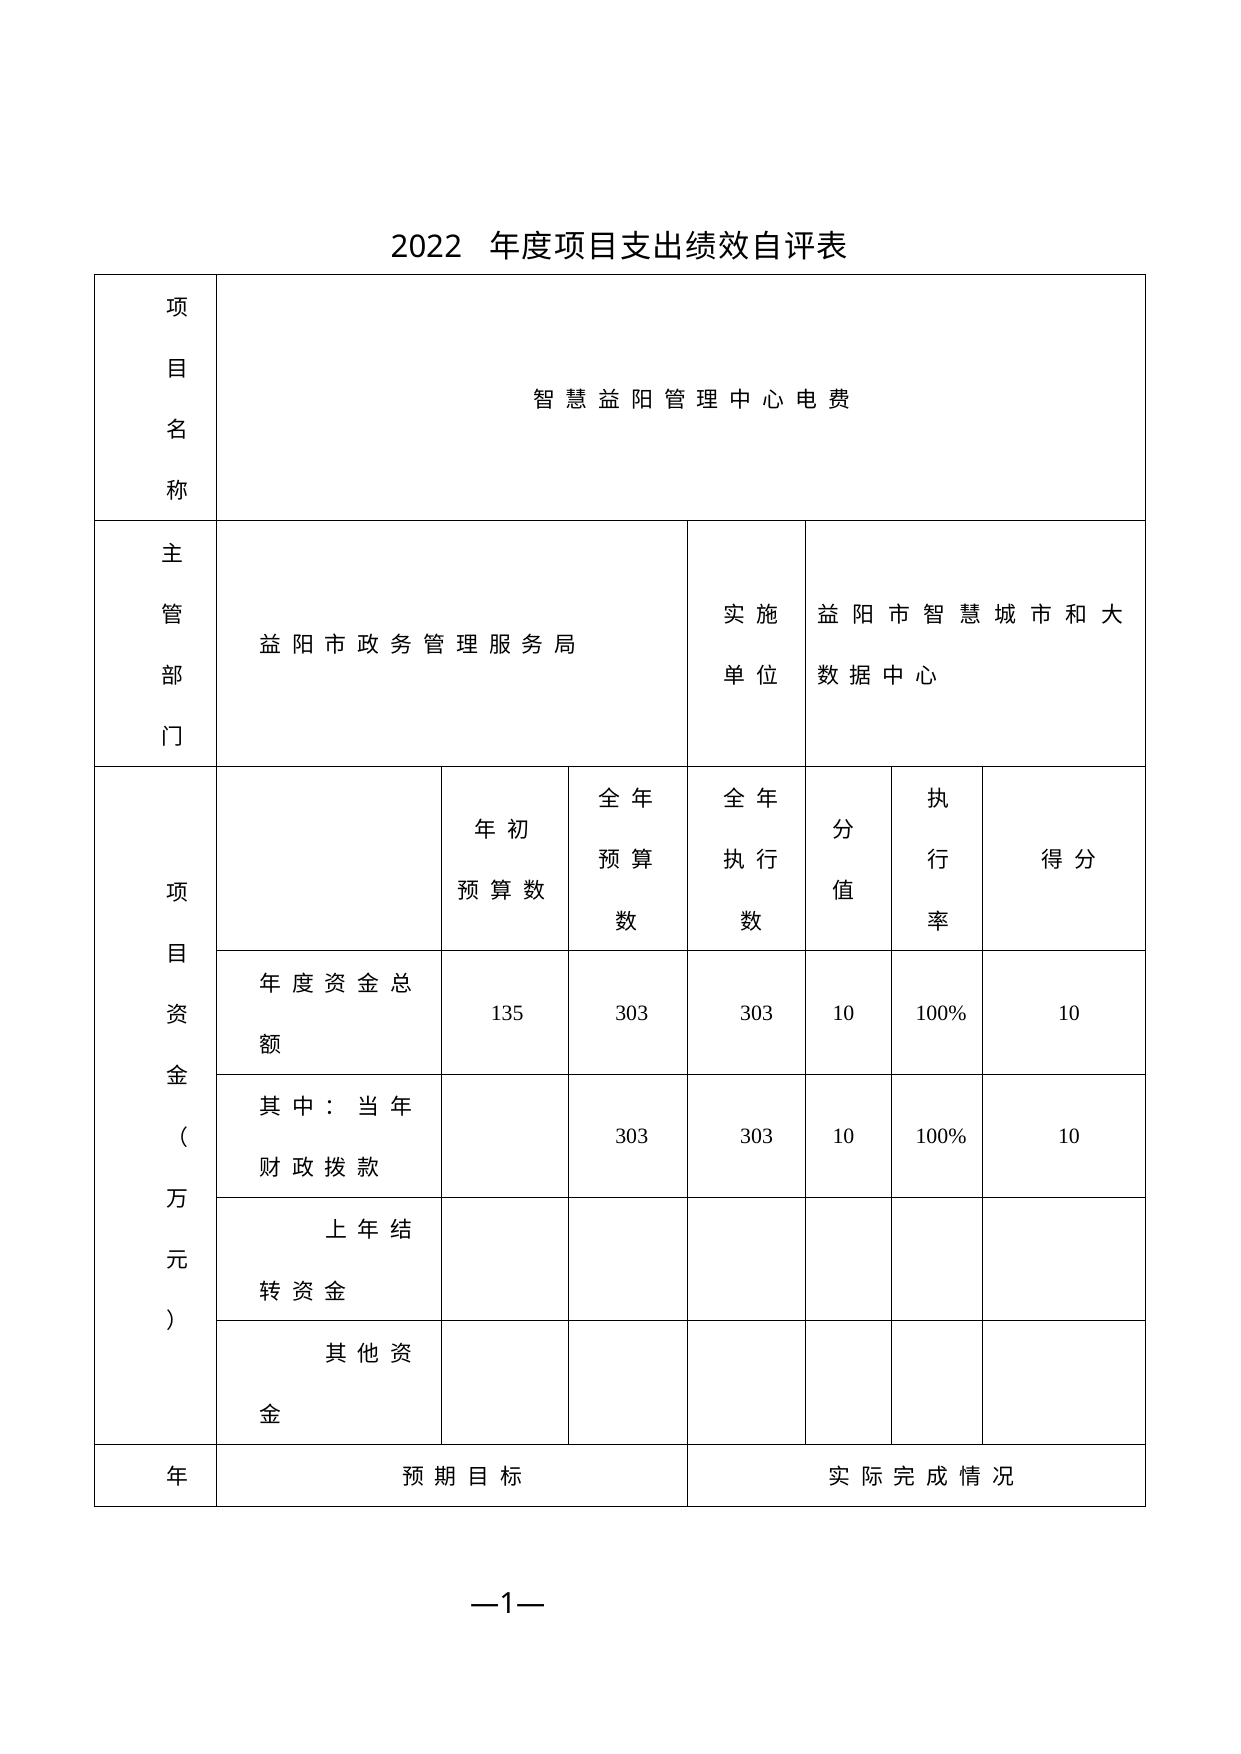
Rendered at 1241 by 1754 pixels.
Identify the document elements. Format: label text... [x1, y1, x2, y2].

table_cell 其中：当年财政拨款 [217, 1075, 441, 1197]
table_cell 303 [688, 951, 805, 1073]
table_cell 得分 [983, 767, 1145, 950]
table_cell [806, 1321, 891, 1443]
table_cell 10 [806, 951, 891, 1073]
table_cell 执行率 [892, 767, 982, 950]
table_cell 主管部门 [95, 521, 216, 766]
table_cell 年度总体目标 [95, 1445, 216, 1506]
table_cell [892, 1321, 982, 1443]
table_cell [806, 1198, 891, 1320]
table_cell 303 [569, 951, 687, 1073]
table_cell 全年 执行数 [688, 767, 805, 950]
table_cell 年度资金总额 [217, 951, 441, 1073]
table_cell 10 [806, 1075, 891, 1197]
table_cell [983, 1198, 1145, 1320]
table_cell 100% [892, 951, 982, 1073]
table_cell [442, 1075, 568, 1197]
table_cell 年初 预算数 [442, 767, 568, 950]
text 2022年度项目支出绩效自评表 [161, 213, 1079, 274]
table_cell 益阳市政务管理服务局 [217, 521, 687, 766]
table_cell 135 [442, 951, 568, 1073]
table_cell 分值 [806, 767, 891, 950]
table_header 项目名称 [95, 275, 216, 520]
table_cell [688, 1198, 805, 1320]
table_cell [569, 1321, 687, 1443]
table_cell 10 [983, 951, 1145, 1073]
table_cell 预期目标 [217, 1445, 687, 1506]
table_cell [217, 767, 441, 950]
table_cell 上年结转资金 [217, 1198, 441, 1320]
table_cell [688, 1321, 805, 1443]
table_cell 项目资金 （万元） [95, 767, 216, 1443]
table_cell [569, 1198, 687, 1320]
table_cell [442, 1321, 568, 1443]
table_header 智慧益阳管理中心电费 [217, 275, 1145, 520]
table_cell 其他资金 [217, 1321, 441, 1443]
table_cell 10 [983, 1075, 1145, 1197]
table_cell 全年 预算数 [569, 767, 687, 950]
table_cell [983, 1321, 1145, 1443]
table_cell 实际完成情况 [688, 1445, 1145, 1506]
table_cell 303 [688, 1075, 805, 1197]
table_cell 100% [892, 1075, 982, 1197]
table_cell 303 [569, 1075, 687, 1197]
table_cell 实施单位 [688, 521, 805, 766]
table_cell 益阳市智慧城市和大数据中心 [806, 521, 1145, 766]
table_cell [442, 1198, 568, 1320]
table_cell [892, 1198, 982, 1320]
